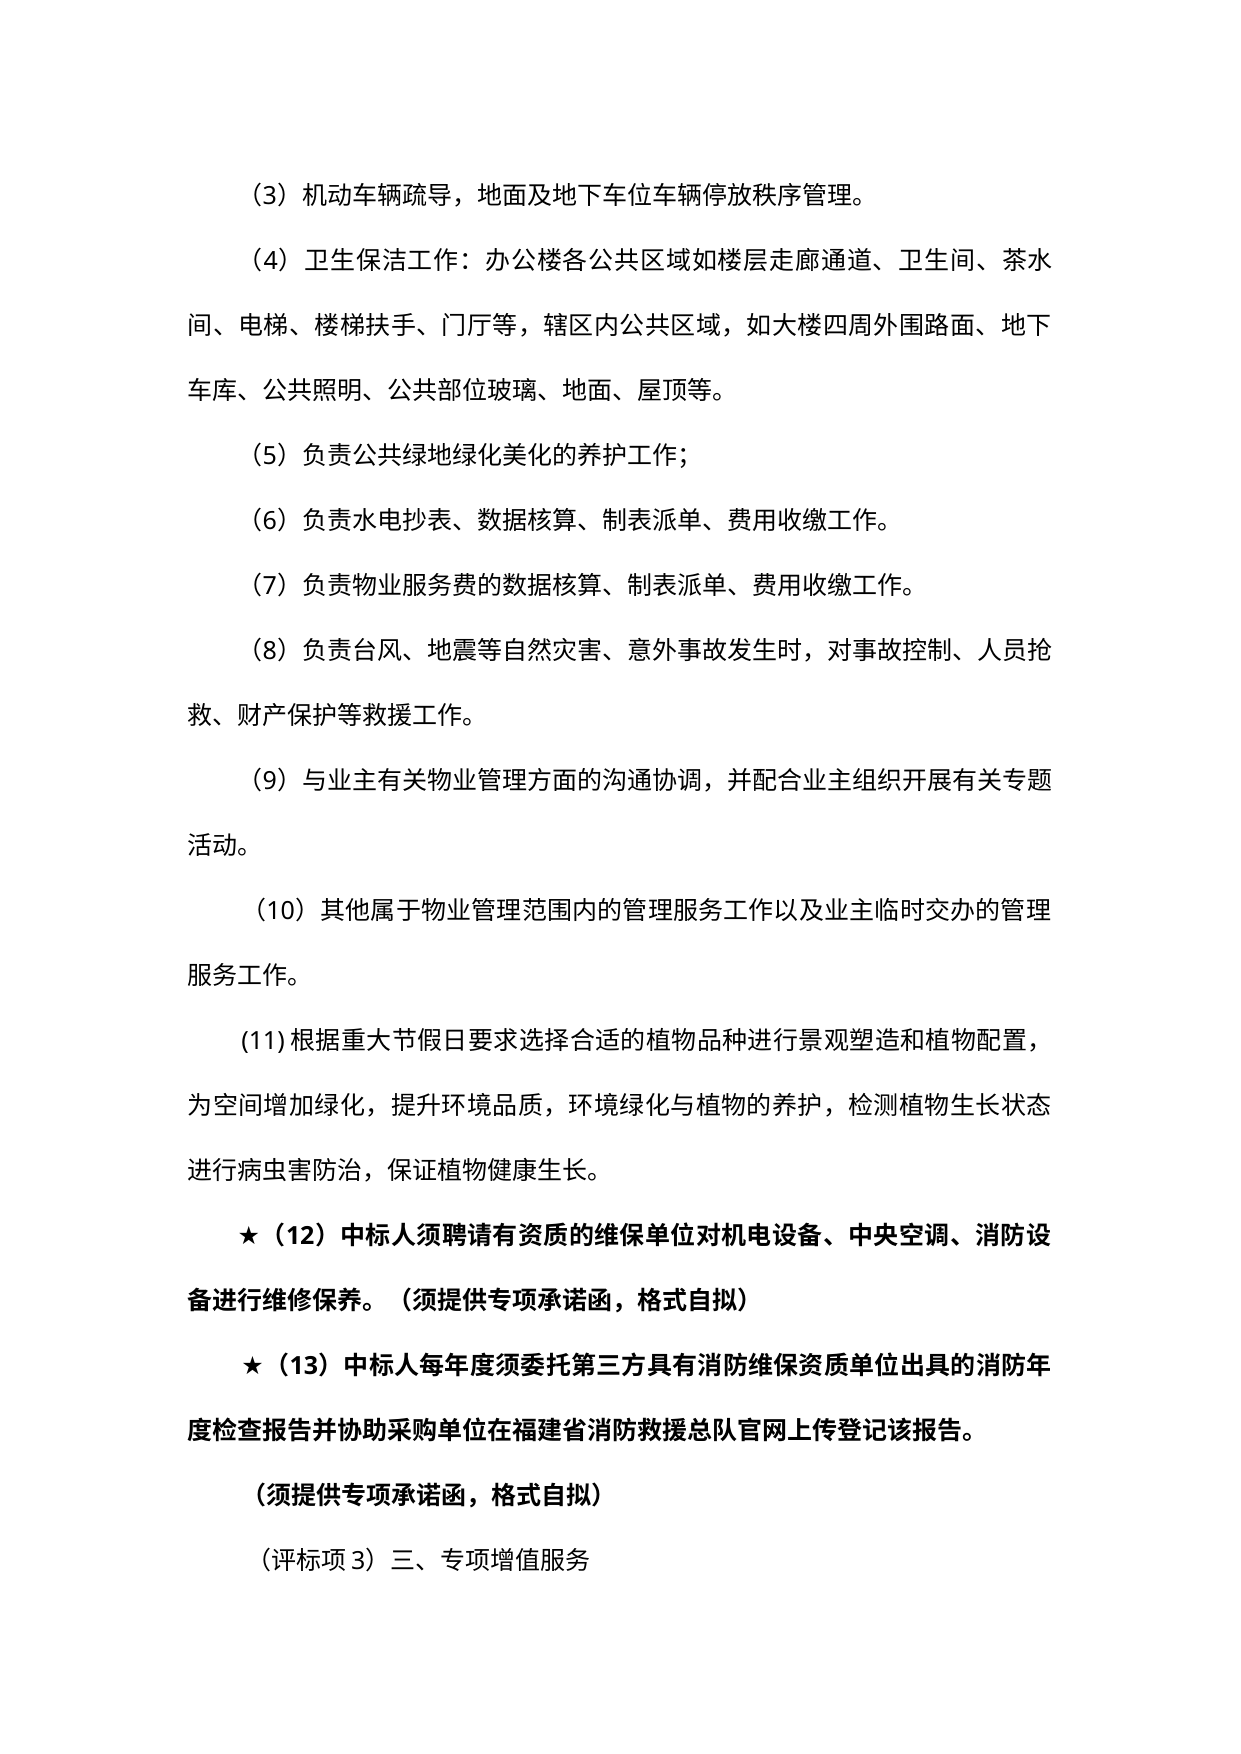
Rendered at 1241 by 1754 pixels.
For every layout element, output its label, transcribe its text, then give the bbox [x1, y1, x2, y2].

text ★（13）中标人每年度须委托第三方具有消防维保资质单位出具的消防年度检查报告并协助采购单位在福建省消防救援总队官网上传登记该报告。 [187, 1332, 1053, 1462]
text （评标项3）三、专项增值服务 [187, 1527, 1053, 1592]
text （8）负责台风、地震等自然灾害、意外事故发生时，对事故控制、人员抢救、财产保护等救援工作。 [187, 617, 1053, 747]
text （5）负责公共绿地绿化美化的养护工作； [187, 422, 1053, 487]
text （9）与业主有关物业管理方面的沟通协调，并配合业主组织开展有关专题活动。 [187, 747, 1053, 877]
text ★（12）中标人须聘请有资质的维保单位对机电设备、中央空调、消防设备进行维修保养。（须提供专项承诺函，格式自拟） [187, 1202, 1053, 1332]
text （3）机动车辆疏导，地面及地下车位车辆停放秩序管理。 [187, 162, 1053, 227]
text （7）负责物业服务费的数据核算、制表派单、费用收缴工作。 [187, 552, 1053, 617]
text （4）卫生保洁工作：办公楼各公共区域如楼层走廊通道、卫生间、茶水间、电梯、楼梯扶手、门厅等，辖区内公共区域，如大楼四周外围路面、地下车库、公共照明、公共部位玻璃、地面、屋顶等。 [187, 227, 1053, 422]
text （6）负责水电抄表、数据核算、制表派单、费用收缴工作。 [187, 487, 1053, 552]
text （须提供专项承诺函，格式自拟） [187, 1462, 1053, 1527]
text （10）其他属于物业管理范围内的管理服务工作以及业主临时交办的管理服务工作。 [187, 877, 1053, 1007]
text (11) 根据重大节假日要求选择合适的植物品种进行景观塑造和植物配置，为空间增加绿化，提升环境品质，环境绿化与植物的养护，检测植物生长状态进行病虫害防治，保证植物健康生长。 [187, 1007, 1053, 1202]
